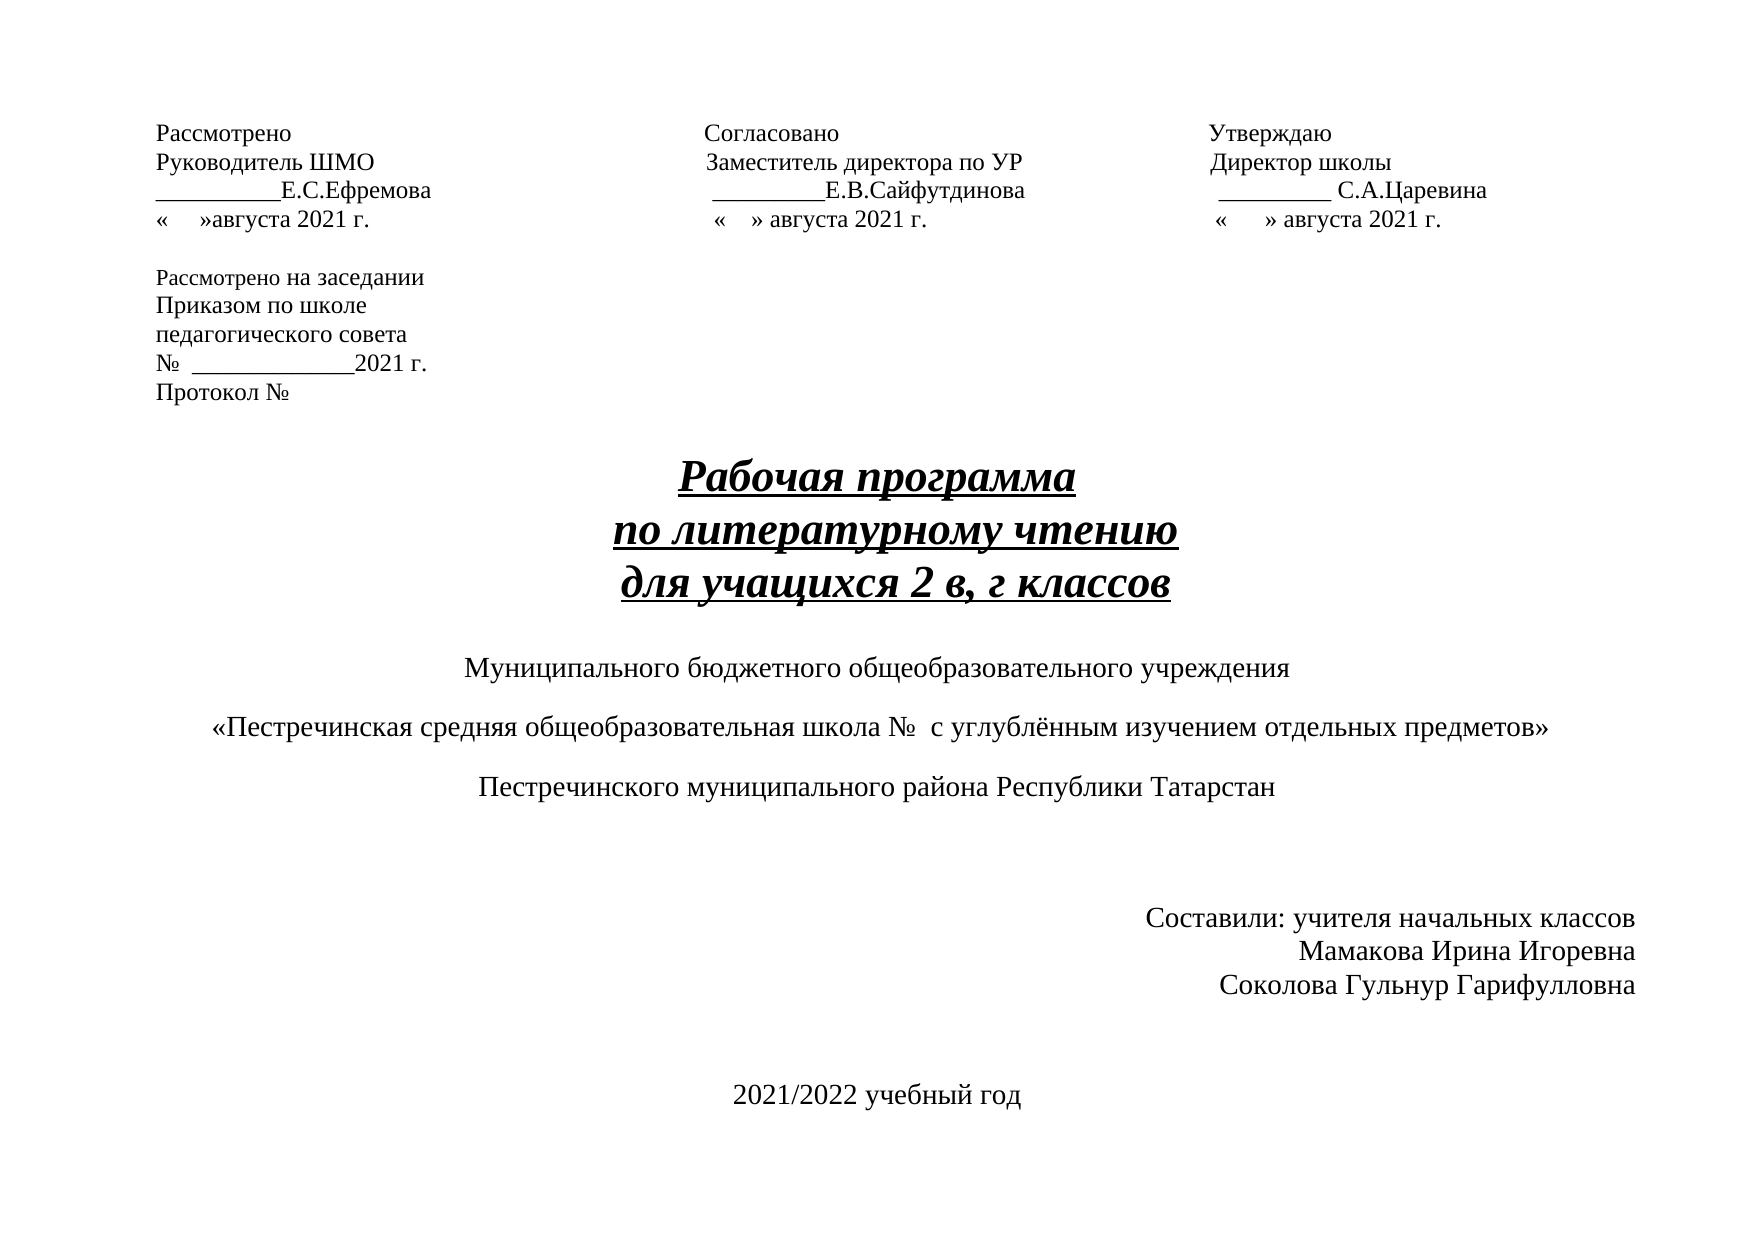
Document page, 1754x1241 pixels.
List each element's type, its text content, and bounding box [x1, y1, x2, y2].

text «Пестречинская средняя общеобразовательная школа № с углублённым изучением отдельных предметов» [118, 709, 1636, 743]
text Пестречинского муниципального района Республики Татарстан [118, 769, 1636, 802]
text __________Е.С.Ефремова _________Е.В.Сайфутдинова _________ С.А.Царевина [156, 176, 1636, 204]
text по литературному чтению [156, 501, 1636, 554]
text Соколова Гульнур Гарифулловна [156, 967, 1636, 1001]
text Муниципального бюджетного общеобразовательного учреждения [118, 650, 1636, 683]
text Рассмотрено на заседании [156, 262, 1636, 291]
text Мамакова Ирина Игоревна [156, 933, 1636, 967]
text « »августа 2021 г. « » августа 2021 г. « » августа 2021 г. [156, 204, 1636, 233]
text для учащихся 2 в, г классов [156, 554, 1636, 607]
text № _____________2021 г. [156, 348, 1636, 377]
text 2021/2022 учебный год [118, 1077, 1636, 1111]
text Рассмотрено Согласовано Утверждаю [156, 118, 1636, 147]
text Рабочая программа [118, 449, 1636, 501]
text Протокол № [156, 377, 1636, 406]
text Руководитель ШМО Заместитель директора по УР Директор школы [156, 147, 1636, 176]
text педагогического совета [156, 319, 1636, 348]
text Составили: учителя начальных классов [156, 900, 1636, 933]
text Приказом по школе [156, 291, 1636, 319]
